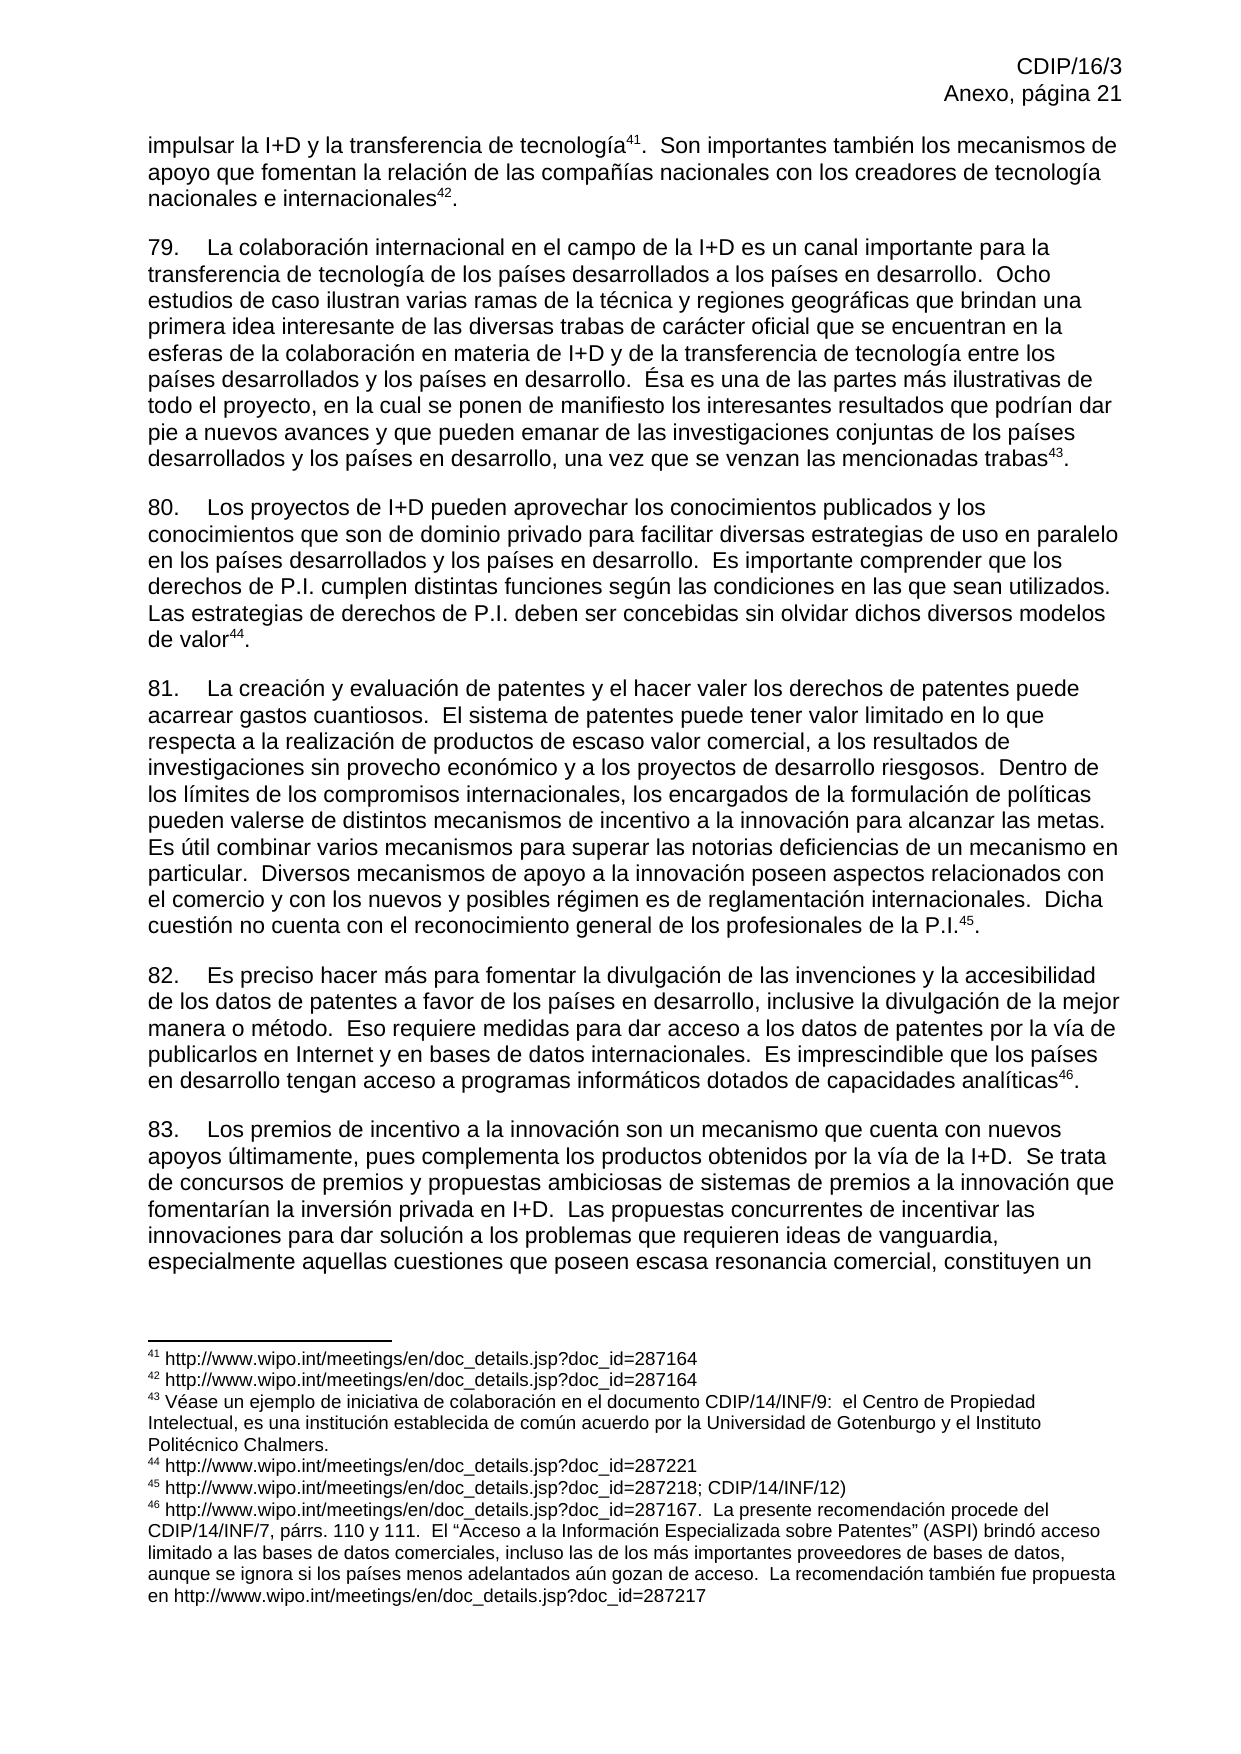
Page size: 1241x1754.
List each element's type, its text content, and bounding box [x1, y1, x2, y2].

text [148, 1116, 1122, 1274]
text Es preciso hacer más para fomentar la divulgación de las invenciones y la accesibilidad de los datos de patentes a favor de los países en desarrollo, inclusive la divulgación de la mejor manera o método. Eso requiere medidas para dar acceso a los datos de patentes por la vía de publicarlos en Internet y en bases de datos internacionales. Es imprescindible que los países en desarrollo tengan acceso a programas informáticos dotados de capacidades analíticas. [148, 962, 1122, 1093]
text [148, 132, 1122, 211]
text La creación y evaluación de patentes y el hacer valer los derechos de patentes puede acarrear gastos cuantiosos. El sistema de patentes puede tener valor limitado en lo que respecta a la realización de productos de escaso valor comercial, a los resultados de investigaciones sin provecho económico y a los proyectos de desarrollo riesgosos. Dentro de los límites de los compromisos internacionales, los encargados de la formulación de políticas pueden valerse de distintos mecanismos de incentivo a la innovación para alcanzar las metas. Es útil combinar varios mecanismos para superar las notorias deficiencias de un mecanismo en particular. Diversos mecanismos de apoyo a la innovación poseen aspectos relacionados con el comercio y con los nuevos y posibles régimen es de reglamentación internacionales. Dicha cuestión no cuenta con el reconocimiento general de los profesionales de la P.I.. [148, 675, 1122, 939]
text La colaboración internacional en el campo de la I+D es un canal importante para la transferencia de tecnología de los países desarrollados a los países en desarrollo. Ocho estudios de caso ilustran varias ramas de la técnica y regiones geográficas que brindan una primera idea interesante de las diversas trabas de carácter oficial que se encuentran en la esferas de la colaboración en materia de I+D y de la transferencia de tecnología entre los países desarrollados y los países en desarrollo. Ésa es una de las partes más ilustrativas de todo el proyecto, en la cual se ponen de manifiesto los interesantes resultados que podrían dar pie a nuevos avances y que pueden emanar de las investigaciones conjuntas de los países desarrollados y los países en desarrollo, una vez que se venzan las mencionadas trabas. [148, 234, 1122, 471]
text Los proyectos de I+D pueden aprovechar los conocimientos publicados y los conocimientos que son de dominio privado para facilitar diversas estrategias de uso en paralelo en los países desarrollados y los países en desarrollo. Es importante comprender que los derechos de P.I. cumplen distintas funciones según las condiciones en las que sean utilizados. Las estrategias de derechos de P.I. deben ser concebidas sin olvidar dichos diversos modelos de valor. [148, 494, 1122, 652]
